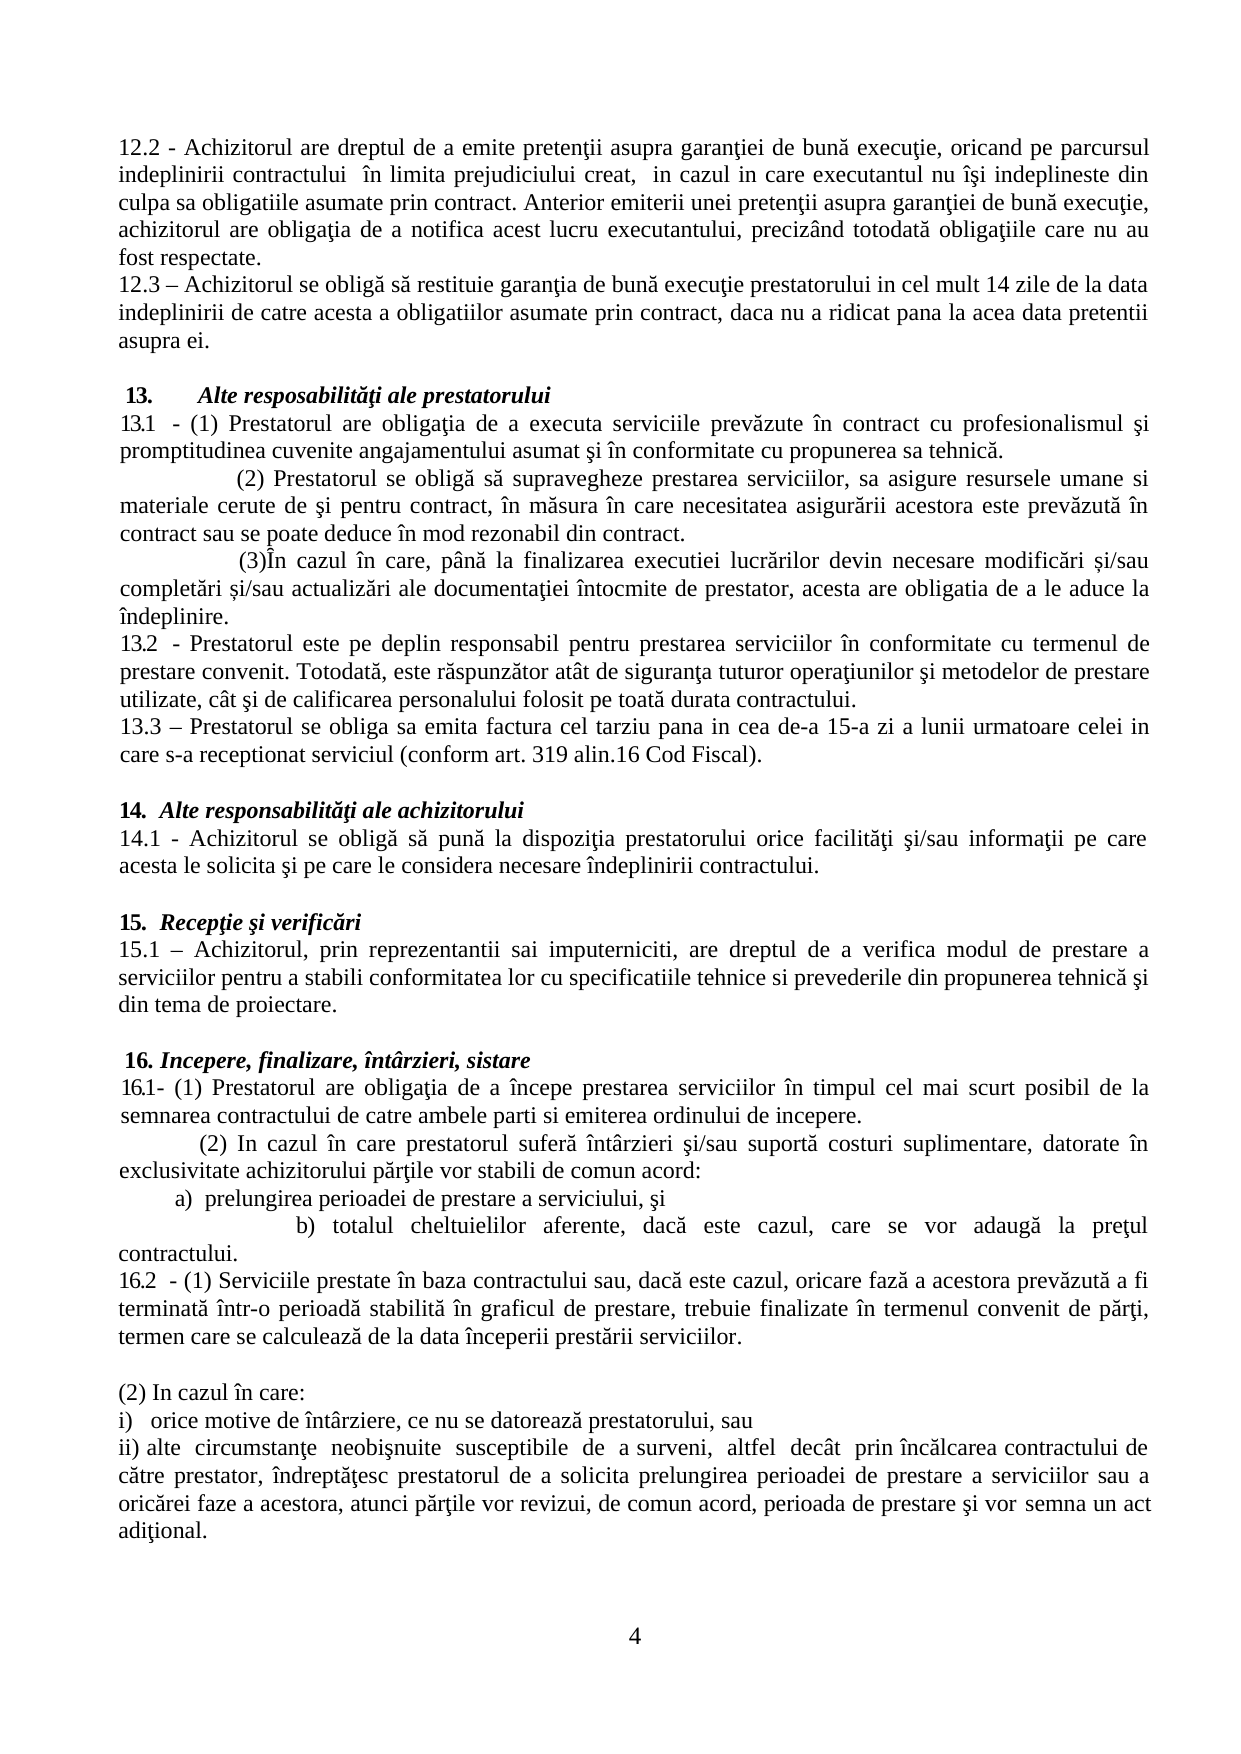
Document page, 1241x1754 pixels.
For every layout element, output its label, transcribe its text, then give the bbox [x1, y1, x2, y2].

text (2) Prestatorul se obligă să supravegheze prestarea serviciilor, sa asigure resursele umane si materiale cerute de şi pentru contract, în măsura în care necesitatea asigurării acestora este prevăzută în contract sau se poate deduce în mod rezonabil din contract. [119, 464, 1152, 547]
text 13.1 - (1) Prestatorul are obligaţia de a executa serviciile prevăzute în contract cu profesionalismul şi promptitudinea cuvenite angajamentului asumat şi în conformitate cu propunerea sa tehnică. [119, 408, 1152, 464]
text b) totalul cheltuielilor aferente, dacă este cazul, care se vor adaugă la preţul contractului. [118, 1211, 1149, 1267]
text 13.3 – Prestatorul se obliga sa emita factura cel tarziu pana in cea de-a 15-a zi a lunii urmatoare celei in care s-a receptionat serviciul (conform art. 319 alin.16 Cod Fiscal). [119, 712, 1152, 767]
text 12.2 - Achizitorul are dreptul de a emite pretenţii asupra garanţiei de bună execuţie, oricand pe parcursul indeplinirii contractului în limita prejudiciului creat, in cazul in care executantul nu îşi indeplineste din culpa sa obligatiile asumate prin contract. Anterior emiterii unei pretenţii asupra garanţiei de bună execuţie, achizitorul are obligaţia de a notifica acest lucru executantului, precizând totodată obligaţiile care nu au fost respectate. [118, 132, 1152, 271]
text 15. Recepţie şi verificări [119, 908, 1152, 935]
text 16.1- (1) Prestatorul are obligaţia de a începe prestarea serviciilor în timpul cel mai scurt posibil de la semnarea contractului de catre ambele parti si emiterea ordinului de incepere. [120, 1073, 1152, 1128]
text 13. Alte resposabilităţi ale prestatorului [119, 381, 1152, 408]
text i) orice motive de întârziere, ce nu se datorează prestatorului, sau [118, 1406, 1152, 1433]
text (3)Ȋn cazul în care, până la finalizarea executiei lucrărilor devin necesare modificări și/sau completări și/sau actualizări ale documentaţiei întocmite de prestator, acesta are obligatia de a le aduce la îndeplinire. [119, 547, 1152, 629]
text 13.2 - Prestatorul este pe deplin responsabil pentru prestarea serviciilor în conformitate cu termenul de prestare convenit. Totodată, este răspunzător atât de siguranţa tuturor operaţiunilor şi metodelor de prestare utilizate, cât şi de calificarea personalului folosit pe toată durata contractului. [119, 629, 1152, 712]
text 15.1 – Achizitorul, prin reprezentantii sai imputerniciti, are dreptul de a verifica modul de prestare a serviciilor pentru a stabili conformitatea lor cu specificatiile tehnice si prevederile din propunerea tehnică şi din tema de proiectare. [118, 935, 1151, 1018]
text 16.2 - (1) Serviciile prestate în baza contractului sau, dacă este cazul, oricare fază a acestora prevăzută a fi terminată într-o perioadă stabilită în graficul de prestare, trebuie finalizate în termenul convenit de părţi, termen care se calculează de la data începerii prestării serviciilor. [118, 1267, 1152, 1349]
text 12.3 – Achizitorul se obligă să restituie garanţia de bună execuţie prestatorului in cel mult 14 zile de la data indeplinirii de catre acesta a obligatiilor asumate prin contract, daca nu a ridicat pana la acea data pretentii asupra ei. [118, 271, 1152, 353]
text 14. Alte responsabilităţi ale achizitorului [119, 796, 1152, 824]
text ii) alte circumstanţe neobişnuite susceptibile de a surveni, altfel decât prin încălcarea contractului de către prestator, îndreptăţesc prestatorul de a solicita prelungirea perioadei de prestare a serviciilor sau a oricărei faze a acestora, atunci părţile vor revizui, de comun acord, perioada de prestare şi vor semna un act adiţional. [118, 1433, 1152, 1544]
text (2) In cazul în care: [118, 1378, 1152, 1406]
text 14.1 - Achizitorul se obligă să pună la dispoziţia prestatorului orice facilităţi şi/sau informaţii pe care acesta le solicita şi pe care le considera necesare îndeplinirii contractului. [119, 824, 1150, 879]
text 16. Incepere, finalizare, întârzieri, sistare [118, 1046, 1152, 1073]
text (2) In cazul în care prestatorul suferă întârzieri şi/sau suportă costuri suplimentare, datorate în exclusivitate achizitorului părţile vor stabili de comun acord: [119, 1128, 1152, 1184]
text a) prelungirea perioadei de prestare a serviciului, şi [118, 1184, 1152, 1211]
